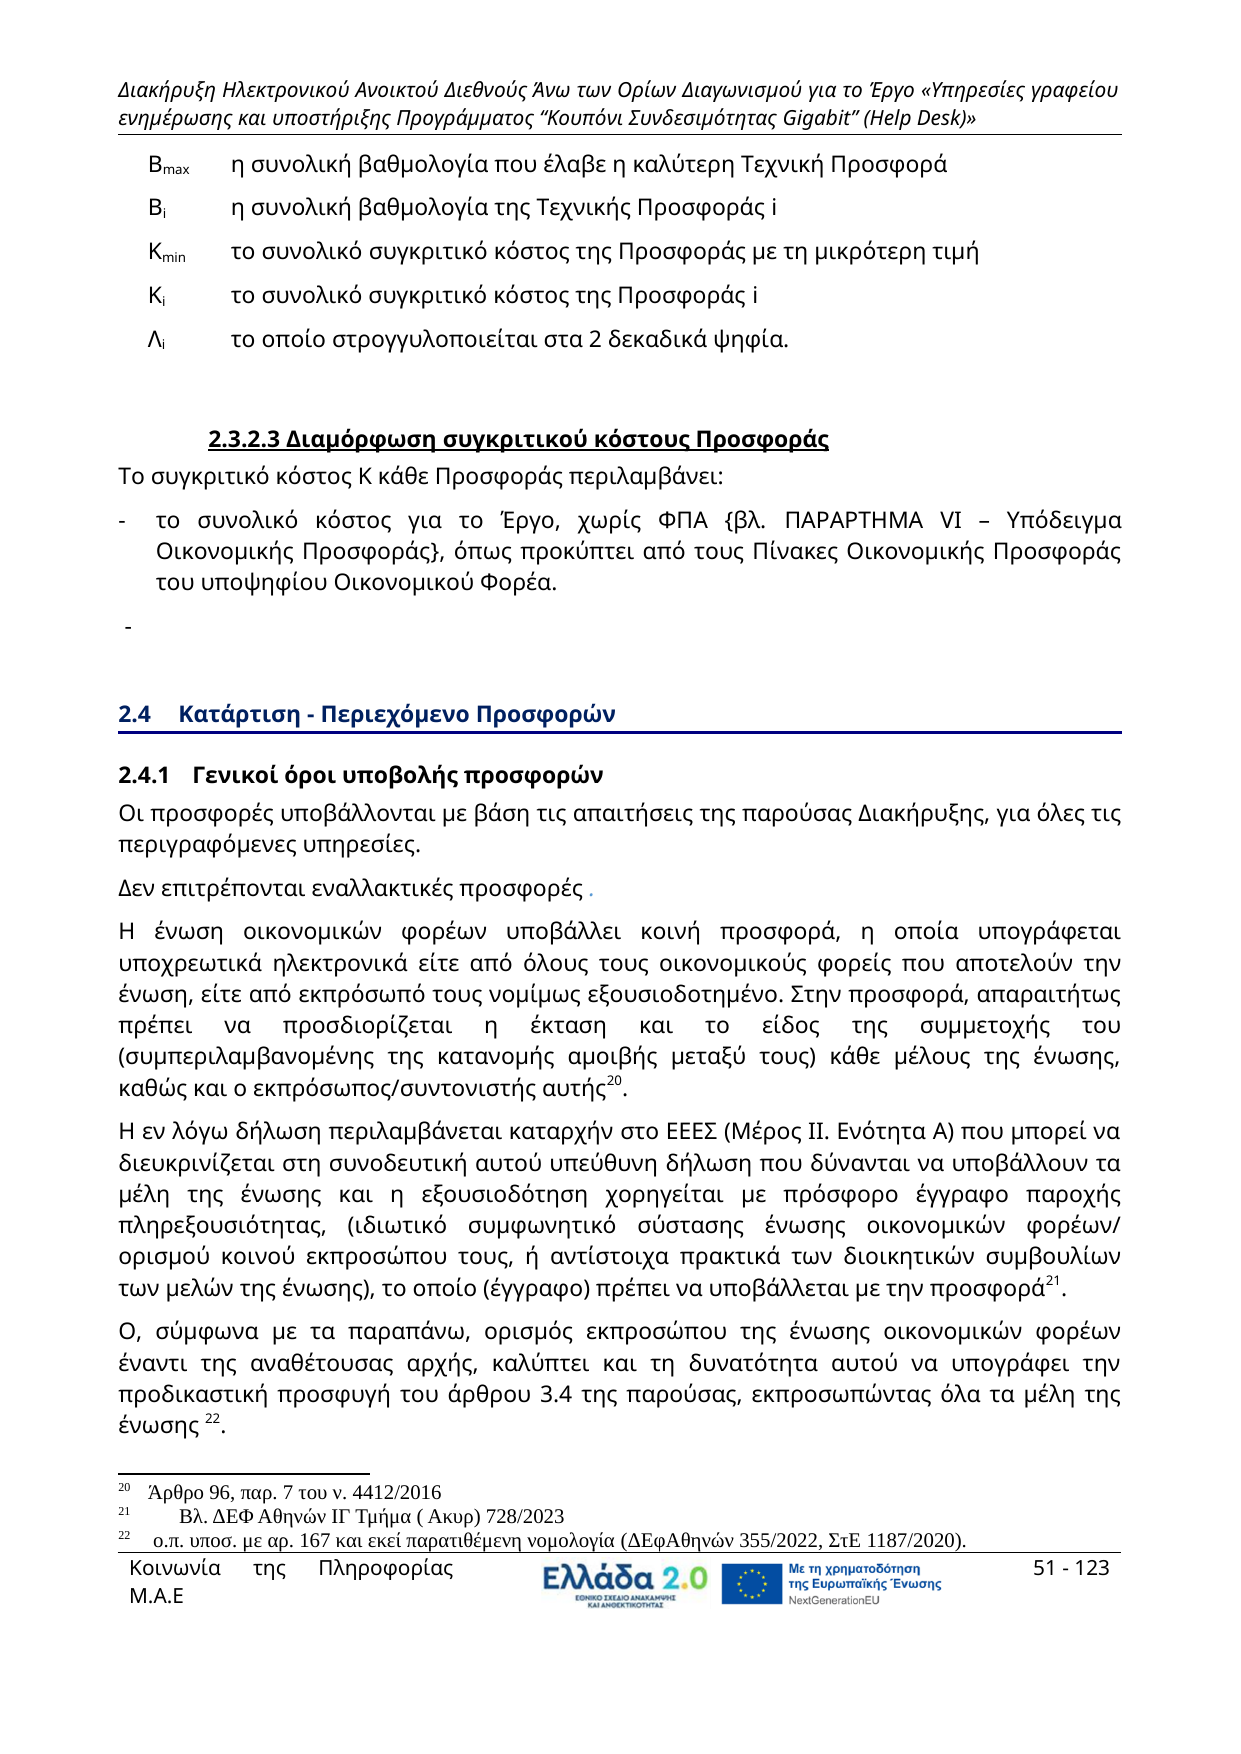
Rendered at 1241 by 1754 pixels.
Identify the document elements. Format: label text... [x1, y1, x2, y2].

text Ο, σύμφωνα με τα παραπάνω, ορισμός εκπροσώπου της ένωσης οικονομικών φορέων έναντι της αναθέτουσας αρχής, καλύπτει και τη δυνατότητα αυτού να υπογράφει την προδικαστική προσφυγή του άρθρου 3.4 της παρούσας, εκπροσωπώντας όλα τα μέλη της ένωσης . [118, 1315, 1122, 1440]
text Βmax η συνολική βαθμολογία που έλαβε η καλύτερη Τεχνική Προσφορά [148, 147, 1122, 179]
text Το συγκριτικό κόστος Κ κάθε Προσφοράς περιλαμβάνει: [118, 460, 1122, 491]
text Δεν επιτρέπονται εναλλακτικές προσφορές . [118, 871, 1122, 903]
text Λi το οποίο στρογγυλοποιείται στα 2 δεκαδικά ψηφία. [148, 322, 1122, 354]
text Η ένωση οικονομικών φορέων υποβάλλει κοινή προσφορά, η οποία υπογράφεται υποχρεωτικά ηλεκτρονικά είτε από όλους τους οικονομικούς φορείς που αποτελούν την ένωση, είτε από εκπρόσωπό τους νομίμως εξουσιοδοτημένο. Στην προσφορά, απαραιτήτως πρέπει να προσδιορίζεται η έκταση και το είδος της συμμετοχής του (συμπεριλαμβανομένης της κατανομής αμοιβής μεταξύ τους) κάθε μέλους της ένωσης, καθώς και ο εκπρόσωπος/συντονιστής αυτής. [118, 915, 1122, 1103]
text Βi η συνολική βαθμολογία της Τεχνικής Προσφοράς i [148, 191, 1122, 222]
picture [541, 1557, 948, 1609]
subtitle Κατάρτιση - Περιεχόμενο Προσφορών [118, 697, 1122, 731]
list το συνολικό κόστος για το Έργο, χωρίς ΦΠΑ {βλ. ΠΑΡΑΡΤΗΜΑ VI – Υπόδειγμα Οικονομικής Προσφοράς}, όπως προκύπτει από τους Πίνακες Οικονομικής Προσφοράς του υποψηφίου Οικονομικού Φορέα. [118, 504, 1122, 597]
text Κi το συνολικό συγκριτικό κόστος της Προσφοράς i [148, 279, 1122, 310]
text Kmin το συνολικό συγκριτικό κόστος της Προσφοράς με τη μικρότερη τιμή [148, 235, 1122, 266]
subtitle 2.3.2.3 Διαμόρφωση συγκριτικού κόστους Προσφοράς [208, 422, 1122, 454]
text Η εν λόγω δήλωση περιλαμβάνεται καταρχήν στο ΕΕΕΣ (Μέρος ΙΙ. Ενότητα Α) που μπορεί να διευκρινίζεται στη συνοδευτική αυτού υπεύθυνη δήλωση που δύνανται να υποβάλλουν τα μέλη της ένωσης και η εξουσιοδότηση χορηγείται με πρόσφορο έγγραφο παροχής πληρεξουσιότητας, (ιδιωτικό συμφωνητικό σύστασης ένωσης οικονομικών φορέων/ ορισμού κοινού εκπροσώπου τους, ή αντίστοιχα πρακτικά των διοικητικών συμβουλίων των μελών της ένωσης), το οποίο (έγγραφο) πρέπει να υποβάλλεται με την προσφορά. [118, 1115, 1122, 1303]
text Οι προσφορές υποβάλλονται με βάση τις απαιτήσεις της παρούσας Διακήρυξης, για όλες τις περιγραφόμενες υπηρεσίες. [118, 796, 1122, 859]
subtitle Γενικοί όροι υποβολής προσφορών [118, 759, 1122, 790]
